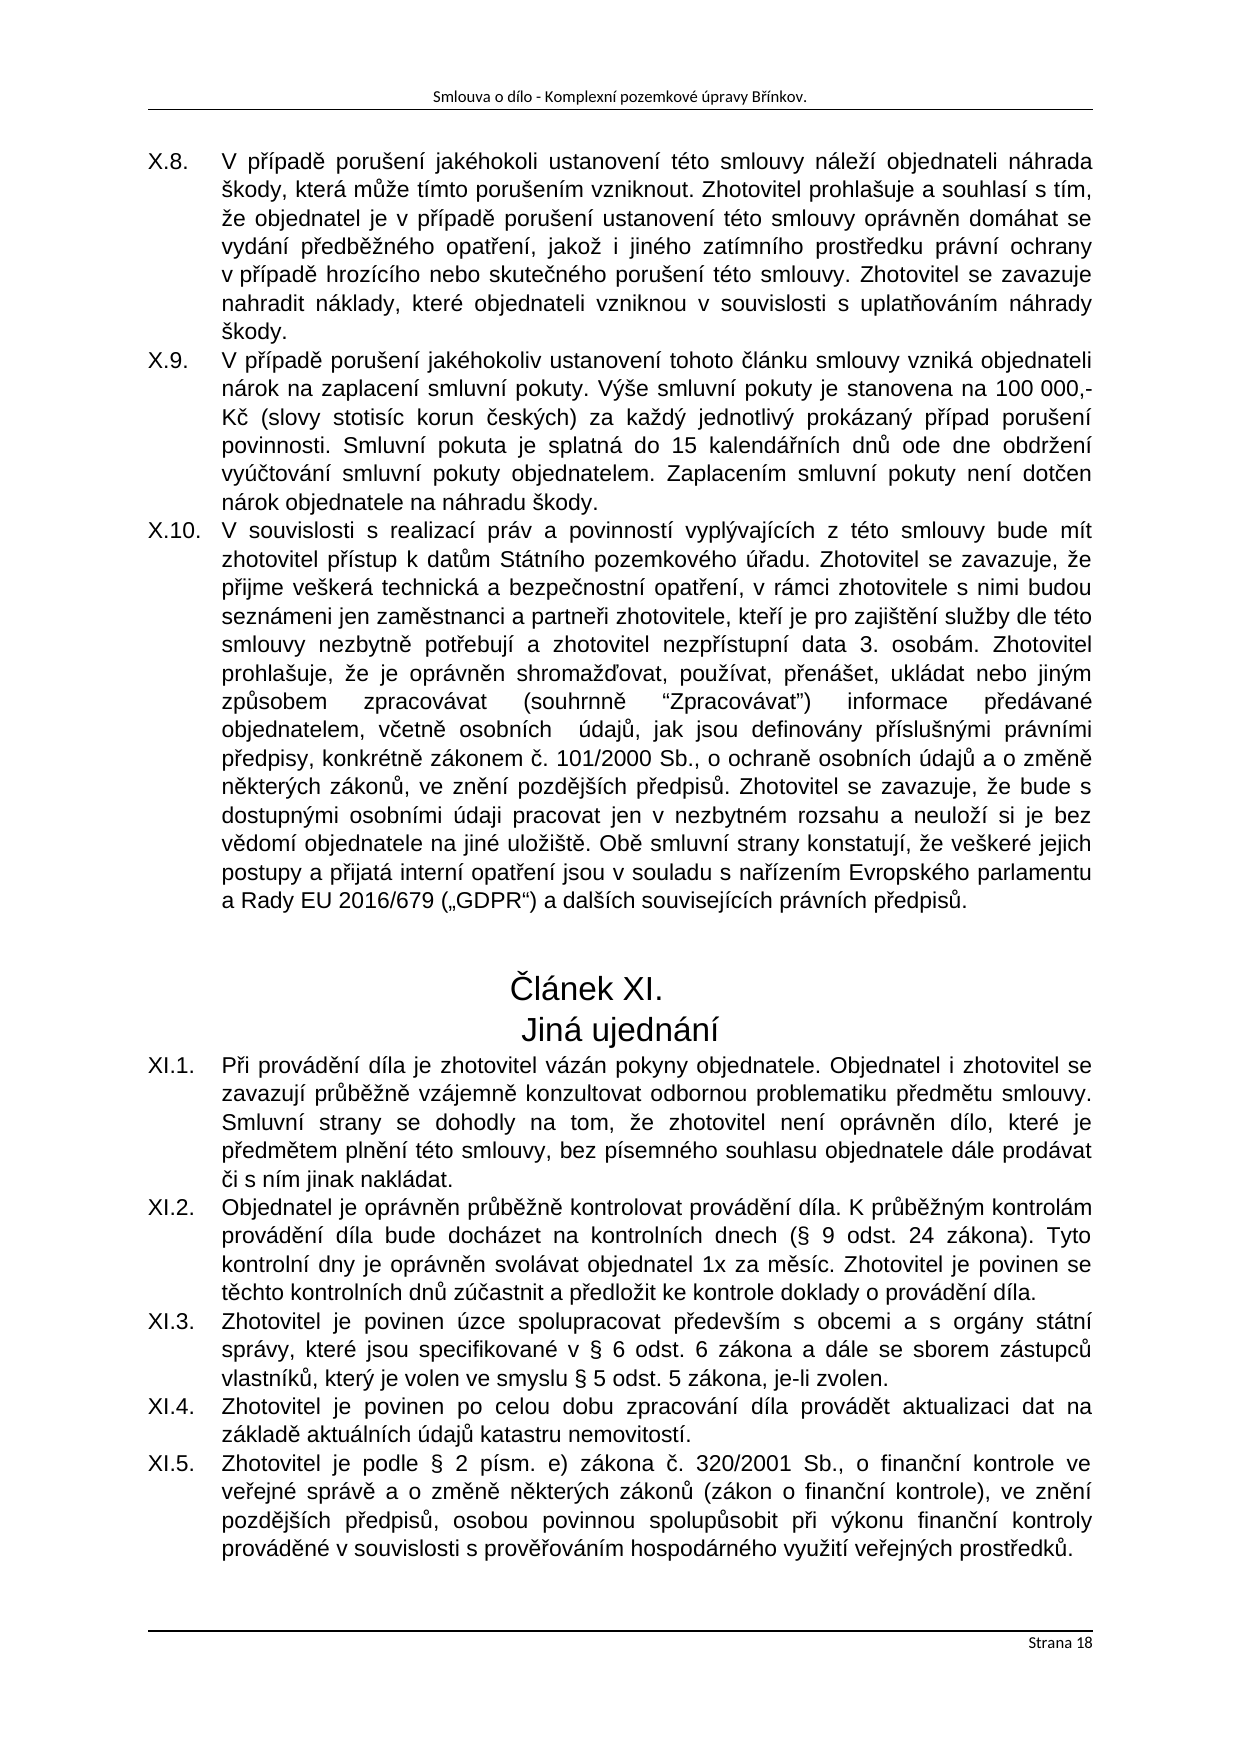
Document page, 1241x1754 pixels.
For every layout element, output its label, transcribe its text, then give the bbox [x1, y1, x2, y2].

list Zhotovitel je podle § 2 písm. e) zákona č. 320/2001 Sb., o finanční kontrole ve veřejné správě a o změně některých zákonů (zákon o finanční kontrole), ve znění pozdějších předpisů, osobou povinnou spolupůsobit při výkonu finanční kontroly prováděné v souvislosti s prověřováním hospodárného využití veřejných prostředků. [148, 1450, 1093, 1562]
list Zhotovitel je povinen po celou dobu zpracování díla provádět aktualizaci dat na základě aktuálních údajů katastru nemovitostí. [148, 1393, 1093, 1448]
list Objednatel je oprávněn průběžně kontrolovat provádění díla. K průběžným kontrolám provádění díla bude docházet na kontrolních dnech (§ 9 odst. 24 zákona). Tyto kontrolní dny je oprávněn svolávat objednatel 1x za měsíc. Zhotovitel je povinen se těchto kontrolních dnů zúčastnit a předložit ke kontrole doklady o provádění díla. [148, 1194, 1093, 1306]
list V souvislosti s realizací práv a povinností vyplývajících z této smlouvy bude mít zhotovitel přístup k datům Státního pozemkového úřadu. Zhotovitel se zavazuje, že přijme veškerá technická a bezpečnostní opatření, v rámci zhotovitele s nimi budou seznámeni jen zaměstnanci a partneři zhotovitele, kteří je pro zajištění služby dle této smlouvy nezbytně potřebují a zhotovitel nezpřístupní data 3. osobám. Zhotovitel prohlašuje, že je oprávněn shromažďovat, používat, přenášet, ukládat nebo jiným způsobem zpracovávat (souhrnně “Zpracovávat”) informace předávané objednatelem, včetně osobních údajů, jak jsou definovány příslušnými právními předpisy, konkrétně zákonem č. 101/2000 Sb., o ochraně osobních údajů a o změně některých zákonů, ve znění pozdějších předpisů. Zhotovitel se zavazuje, že bude s dostupnými osobními údaji pracovat jen v nezbytném rozsahu a neuloží si je bez vědomí objednatele na jiné uložiště. Obě smluvní strany konstatují, že veškeré jejich postupy a přijatá interní opatření jsou v souladu s nařízením Evropského parlamentu a Rady EU 2016/679 („GDPR“) a dalších souvisejících právních předpisů. [148, 517, 1093, 913]
list Při provádění díla je zhotovitel vázán pokyny objednatele. Objednatel i zhotovitel se zavazují průběžně vzájemně konzultovat odbornou problematiku předmětu smlouvy. Smluvní strany se dohodly na tom, že zhotovitel není oprávněn dílo, které je předmětem plnění této smlouvy, bez písemného souhlasu objednatele dále prodávat či s ním jinak nakládat. [148, 1052, 1093, 1192]
list Zhotovitel je povinen úzce spolupracovat především s obcemi a s orgány státní správy, které jsou specifikované v § 6 odst. 6 zákona a dále se sborem zástupců vlastníků, který je volen ve smyslu § 5 odst. 5 zákona, je-li zvolen. [148, 1308, 1093, 1391]
list V případě porušení jakéhokoliv ustanovení tohoto článku smlouvy vzniká objednateli nárok na zaplacení smluvní pokuty. Výše smluvní pokuty je stanovena na 100 000,- Kč (slovy stotisíc korun českých) za každý jednotlivý prokázaný případ porušení povinnosti. Smluvní pokuta je splatná do 15 kalendářních dnů ode dne obdržení vyúčtování smluvní pokuty objednatelem. Zaplacením smluvní pokuty není dotčen nárok objednatele na náhradu škody. [148, 347, 1093, 515]
list V případě porušení jakéhokoli ustanovení této smlouvy náleží objednateli náhrada škody, která může tímto porušením vzniknout. Zhotovitel prohlašuje a souhlasí s tím, že objednatel je v případě porušení ustanovení této smlouvy oprávněn domáhat se vydání předběžného opatření, jakož i jiného zatímního prostředku právní ochrany v případě hrozícího nebo skutečného porušení této smlouvy. Zhotovitel se zavazuje nahradit náklady, které objednateli vzniknou v souvislosti s uplatňováním náhrady škody. [148, 148, 1093, 344]
subtitle Jiná ujednání [148, 969, 1093, 1049]
